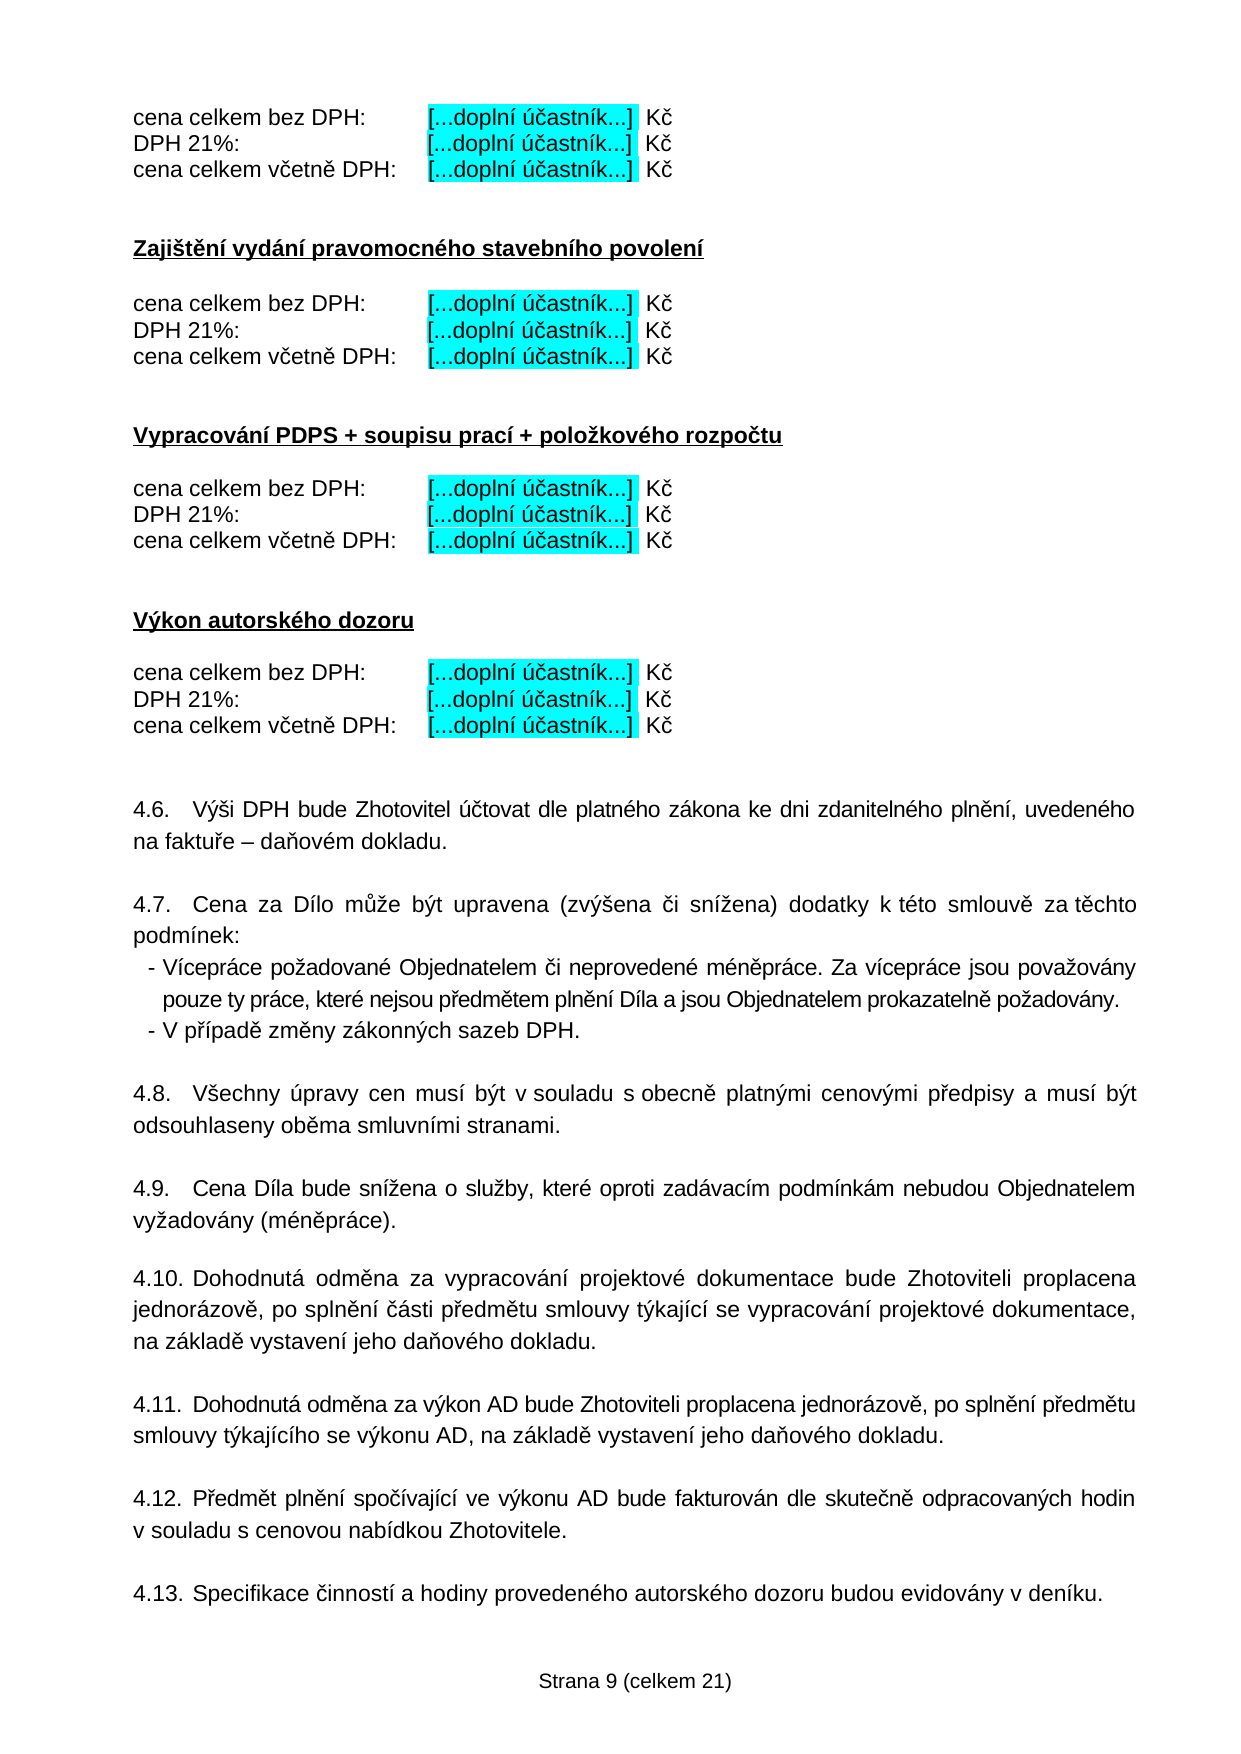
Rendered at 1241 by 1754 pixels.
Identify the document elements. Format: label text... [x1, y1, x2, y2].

list Specifikace činností a hodiny provedeného autorského dozoru budou evidovány v deníku. [133, 1580, 1137, 1606]
text cena celkem včetně DPH: Kč [639, 343, 1137, 369]
list Všechny úpravy cen musí být v souladu s obecně platnými cenovými předpisy a musí být odsouhlaseny oběma smluvními stranami. [133, 1080, 1137, 1138]
text cena celkem včetně DPH: Kč [133, 527, 1137, 554]
text DPH 21%: Kč [638, 501, 1137, 527]
text DPH 21%: Kč [133, 501, 427, 527]
text cena celkem včetně DPH: Kč [639, 156, 1137, 182]
text Vypracování PDPS + soupisu prací + položkového rozpočtu [133, 422, 1137, 448]
text DPH 21%: Kč [133, 317, 427, 343]
text - V případě změny zákonných sazeb DPH. [148, 1017, 1137, 1043]
text cena celkem bez DPH: Kč [639, 475, 1137, 501]
text - Vícepráce požadované Objednatelem či neprovedené méněpráce. Za vícepráce jsou považovány pouze ty práce, které nejsou předmětem plnění Díla a jsou Objednatelem prokazatelně požadovány. [148, 954, 1137, 1012]
text cena celkem včetně DPH: Kč [133, 343, 428, 369]
text DPH 21%: Kč [638, 317, 1137, 343]
list Předmět plnění spočívající ve výkonu AD bude fakturován dle skutečně odpracovaných hodin v souladu s cenovou nabídkou Zhotovitele. [133, 1485, 1137, 1543]
list Výši DPH bude Zhotovitel účtovat dle platného zákona ke dni zdanitelného plnění, uvedeného na faktuře – daňovém dokladu. [133, 796, 1137, 854]
text Zajištění vydání pravomocného stavebního povolení [133, 235, 1137, 262]
text DPH 21%: Kč [133, 686, 427, 712]
text cena celkem bez DPH: Kč [133, 103, 1137, 130]
text cena celkem bez DPH: Kč [639, 290, 1137, 317]
list Dohodnutá odměna za vypracování projektové dokumentace bude Zhotoviteli proplacena jednorázově, po splnění části předmětu smlouvy týkající se vypracování projektové dokumentace, na základě vystavení jeho daňového dokladu. [133, 1264, 1137, 1354]
text cena celkem bez DPH: Kč [639, 659, 1137, 686]
text DPH 21%: Kč [638, 130, 1137, 156]
list Cena za Dílo může být upravena (zvýšena či snížena) dodatky k této smlouvě za těchto podmínek: [133, 891, 1137, 949]
text DPH 21%: Kč [638, 686, 1137, 712]
text cena celkem bez DPH: Kč [133, 290, 428, 317]
text cena celkem bez DPH: Kč [133, 659, 428, 686]
text cena celkem bez DPH: Kč [133, 475, 428, 501]
text cena celkem včetně DPH: Kč [639, 712, 1137, 738]
list Cena Díla bude snížena o služby, které oproti zadávacím podmínkám nebudou Objednatelem vyžadovány (méněpráce). [133, 1175, 1137, 1233]
text DPH 21%: Kč [133, 130, 427, 156]
text cena celkem včetně DPH: Kč [133, 712, 428, 738]
list Dohodnutá odměna za výkon AD bude Zhotoviteli proplacena jednorázově, po splnění předmětu smlouvy týkajícího se výkonu AD, na základě vystavení jeho daňového dokladu. [133, 1391, 1137, 1449]
text Výkon autorského dozoru [133, 607, 1137, 633]
text cena celkem včetně DPH: Kč [133, 156, 428, 182]
